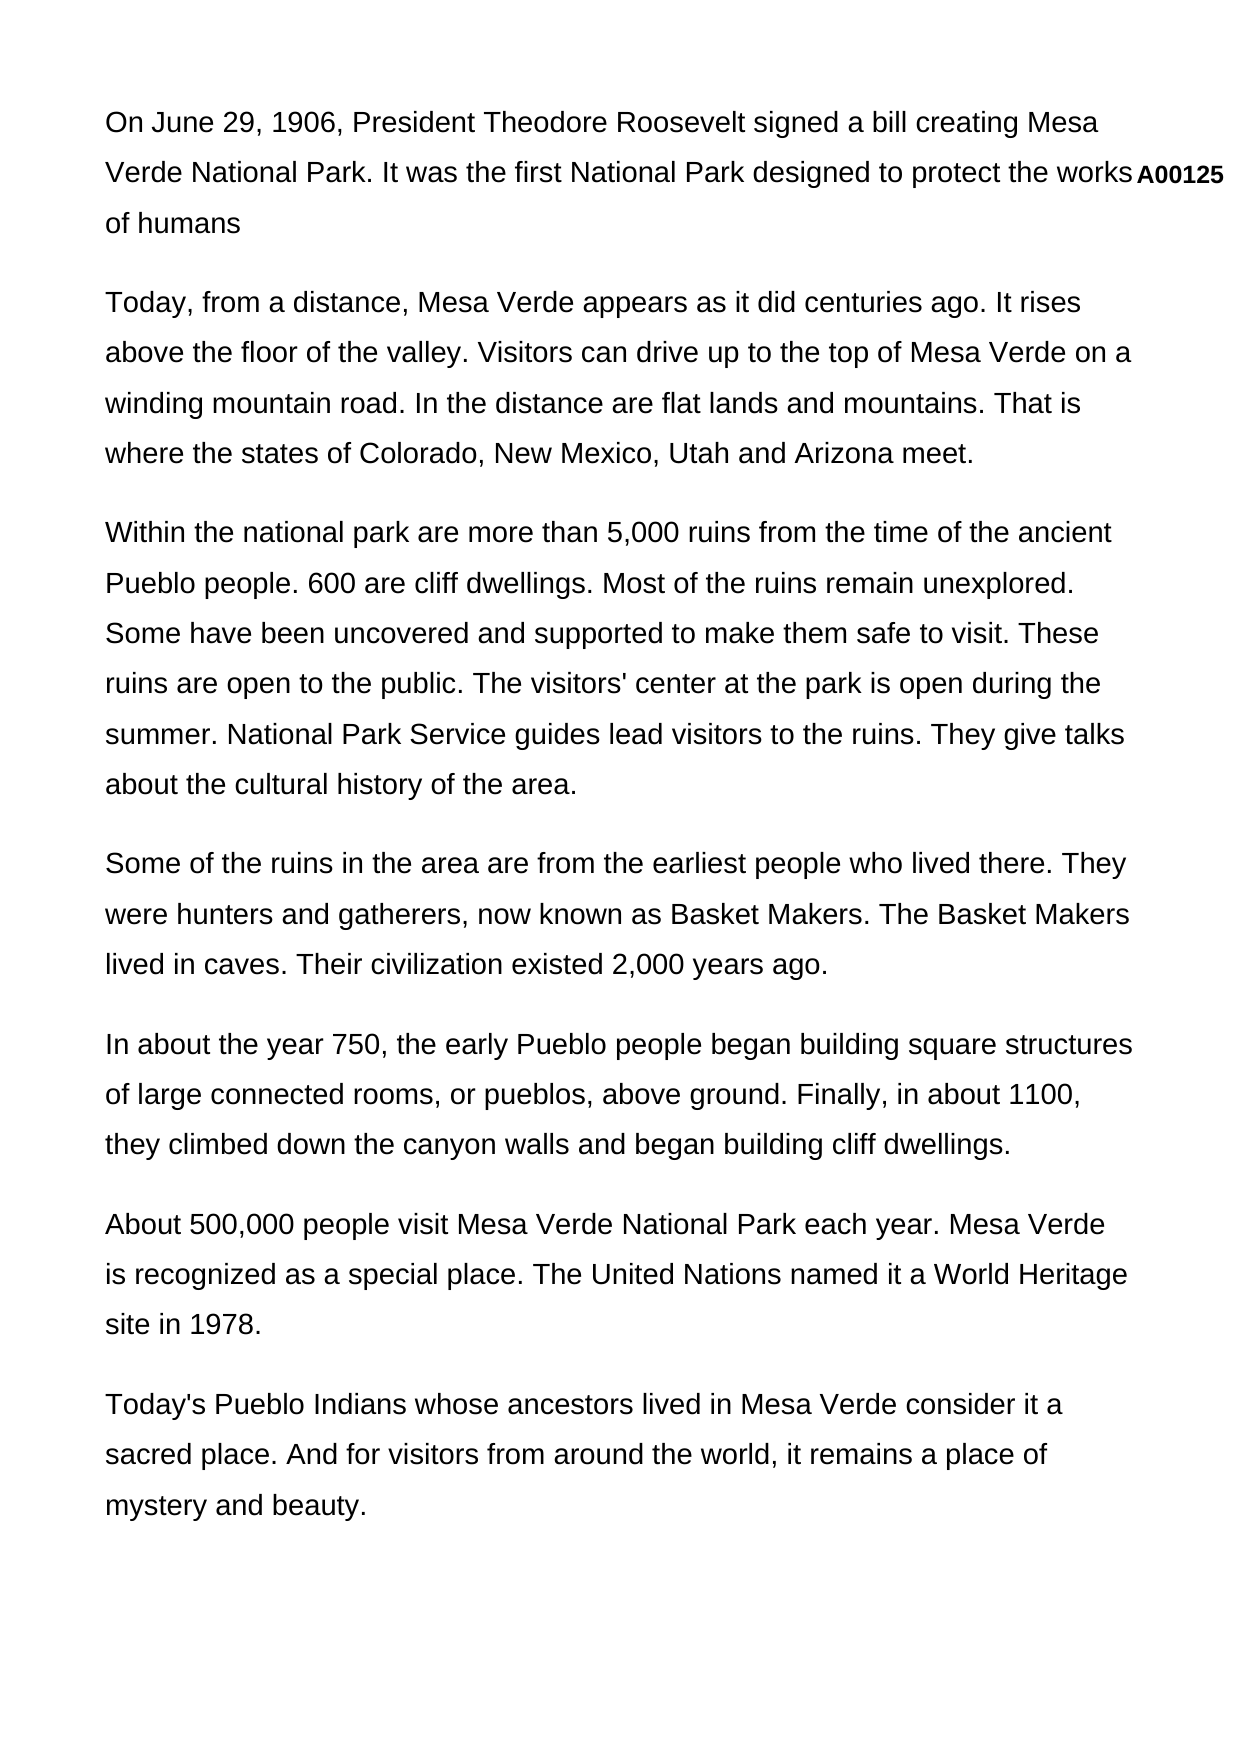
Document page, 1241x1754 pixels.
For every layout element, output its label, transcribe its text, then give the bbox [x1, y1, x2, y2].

text In about the year 750, the early Pueblo people began building square structures of large connected rooms, or pueblos, above ground. Finally, in about 1100, they climbed down the canyon walls and began building cliff dwellings. [105, 1027, 1135, 1161]
text On June 29, 1906, President Theodore Roosevelt signed a bill creating Mesa Verde National Park. It was the first National Park designed to protect the works of humans [105, 105, 1135, 239]
text Some of the ruins in the area are from the earliest people who lived there. They were hunters and gatherers, now known as Basket Makers. The Basket Makers lived in caves. Their civilization existed 2,000 years ago. [105, 847, 1135, 981]
text About 500,000 people visit Mesa Verde National Park each year. Mesa Verde is recognized as a special place. The United Nations named it a World Heritage site in 1978. [105, 1207, 1135, 1341]
text Today, from a distance, Mesa Verde appears as it did centuries ago. It rises above the floor of the valley. Visitors can drive up to the top of Mesa Verde on a winding mountain road. In the distance are flat lands and mountains. That is where the states of Colorado, New Mexico, Utah and Arizona meet. [105, 285, 1135, 469]
text Within the national park are more than 5,000 ruins from the time of the ancient Pueblo people. 600 are cliff dwellings. Most of the ruins remain unexplored. Some have been uncovered and supported to make them safe to visit. These ruins are open to the public. The visitors' center at the park is open during the summer. National Park Service guides lead visitors to the ruins. They give talks about the cultural history of the area. [105, 516, 1135, 801]
text Today's Pueblo Indians whose ancestors lived in Mesa Verde consider it a sacred place. And for visitors from around the world, it remains a place of mystery and beauty. [105, 1387, 1135, 1521]
